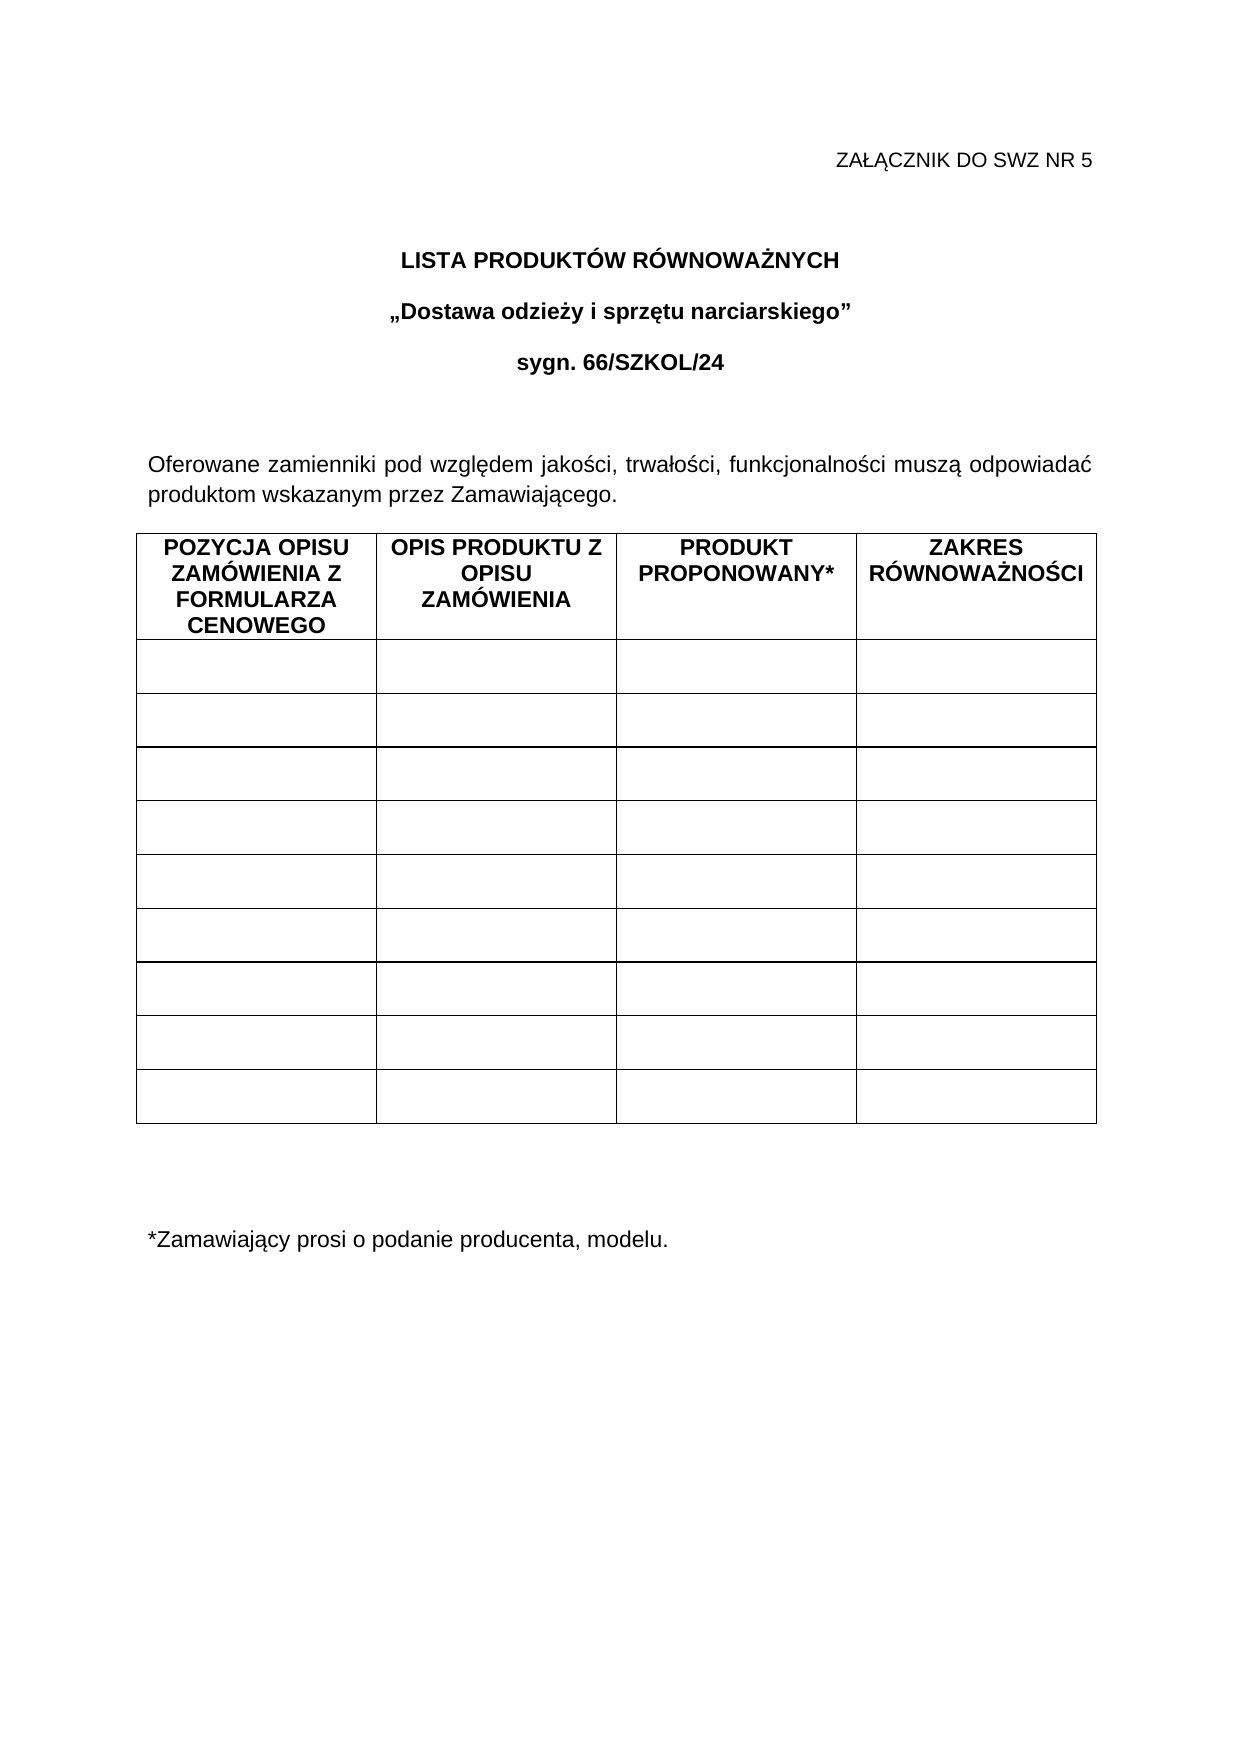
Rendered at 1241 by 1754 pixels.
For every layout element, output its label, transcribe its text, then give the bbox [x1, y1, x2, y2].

table_cell [857, 1016, 1096, 1069]
table_cell [857, 640, 1096, 693]
table_cell [857, 963, 1096, 1015]
text ZAŁĄCZNIK DO SWZ NR 5 [148, 148, 1093, 172]
table_cell [377, 801, 616, 854]
text *Zamawiający prosi o podanie producenta, modelu. [148, 1226, 1093, 1252]
table_cell [857, 694, 1096, 746]
table_cell [617, 748, 856, 800]
table_cell [377, 1070, 616, 1123]
table_cell [857, 1070, 1096, 1123]
table_cell [137, 801, 376, 854]
table_header OPIS PRODUKTU Z OPISU ZAMÓWIENIA [377, 534, 616, 639]
text sygn. 66/SZKOL/24 [148, 349, 1093, 375]
table_cell [137, 963, 376, 1015]
table_header ZAKRES RÓWNOWAŻNOŚCI [857, 534, 1096, 639]
table_cell [617, 1070, 856, 1123]
table_cell [377, 909, 616, 961]
text „Dostawa odzieży i sprzętu narciarskiego” [148, 298, 1093, 324]
table_cell [857, 909, 1096, 961]
table_cell [617, 694, 856, 746]
table_header PRODUKT PROPONOWANY* [617, 534, 856, 639]
text Oferowane zamienniki pod względem jakości, trwałości, funkcjonalności muszą odpowiadać produktom wskazanym przez Zamawiającego. [148, 451, 1093, 508]
table_cell [617, 855, 856, 908]
table_cell [617, 640, 856, 693]
table_cell [137, 694, 376, 746]
table_cell [617, 801, 856, 854]
table_cell [137, 1070, 376, 1123]
table_cell [137, 1016, 376, 1069]
table_cell [617, 909, 856, 961]
table_header POZYCJA OPISU ZAMÓWIENIA Z FORMULARZA CENOWEGO [137, 534, 376, 639]
table_cell [137, 640, 376, 693]
table_cell [377, 963, 616, 1015]
table_cell [377, 855, 616, 908]
table_cell [377, 1016, 616, 1069]
table_cell [377, 640, 616, 693]
table_cell [857, 748, 1096, 800]
table_cell [857, 855, 1096, 908]
table_cell [857, 801, 1096, 854]
table_cell [137, 909, 376, 961]
table_cell [137, 855, 376, 908]
table_cell [137, 748, 376, 800]
text LISTA PRODUKTÓW RÓWNOWAŻNYCH [148, 247, 1093, 273]
table_cell [377, 748, 616, 800]
table_cell [377, 694, 616, 746]
table_cell [617, 1016, 856, 1069]
table_cell [617, 963, 856, 1015]
